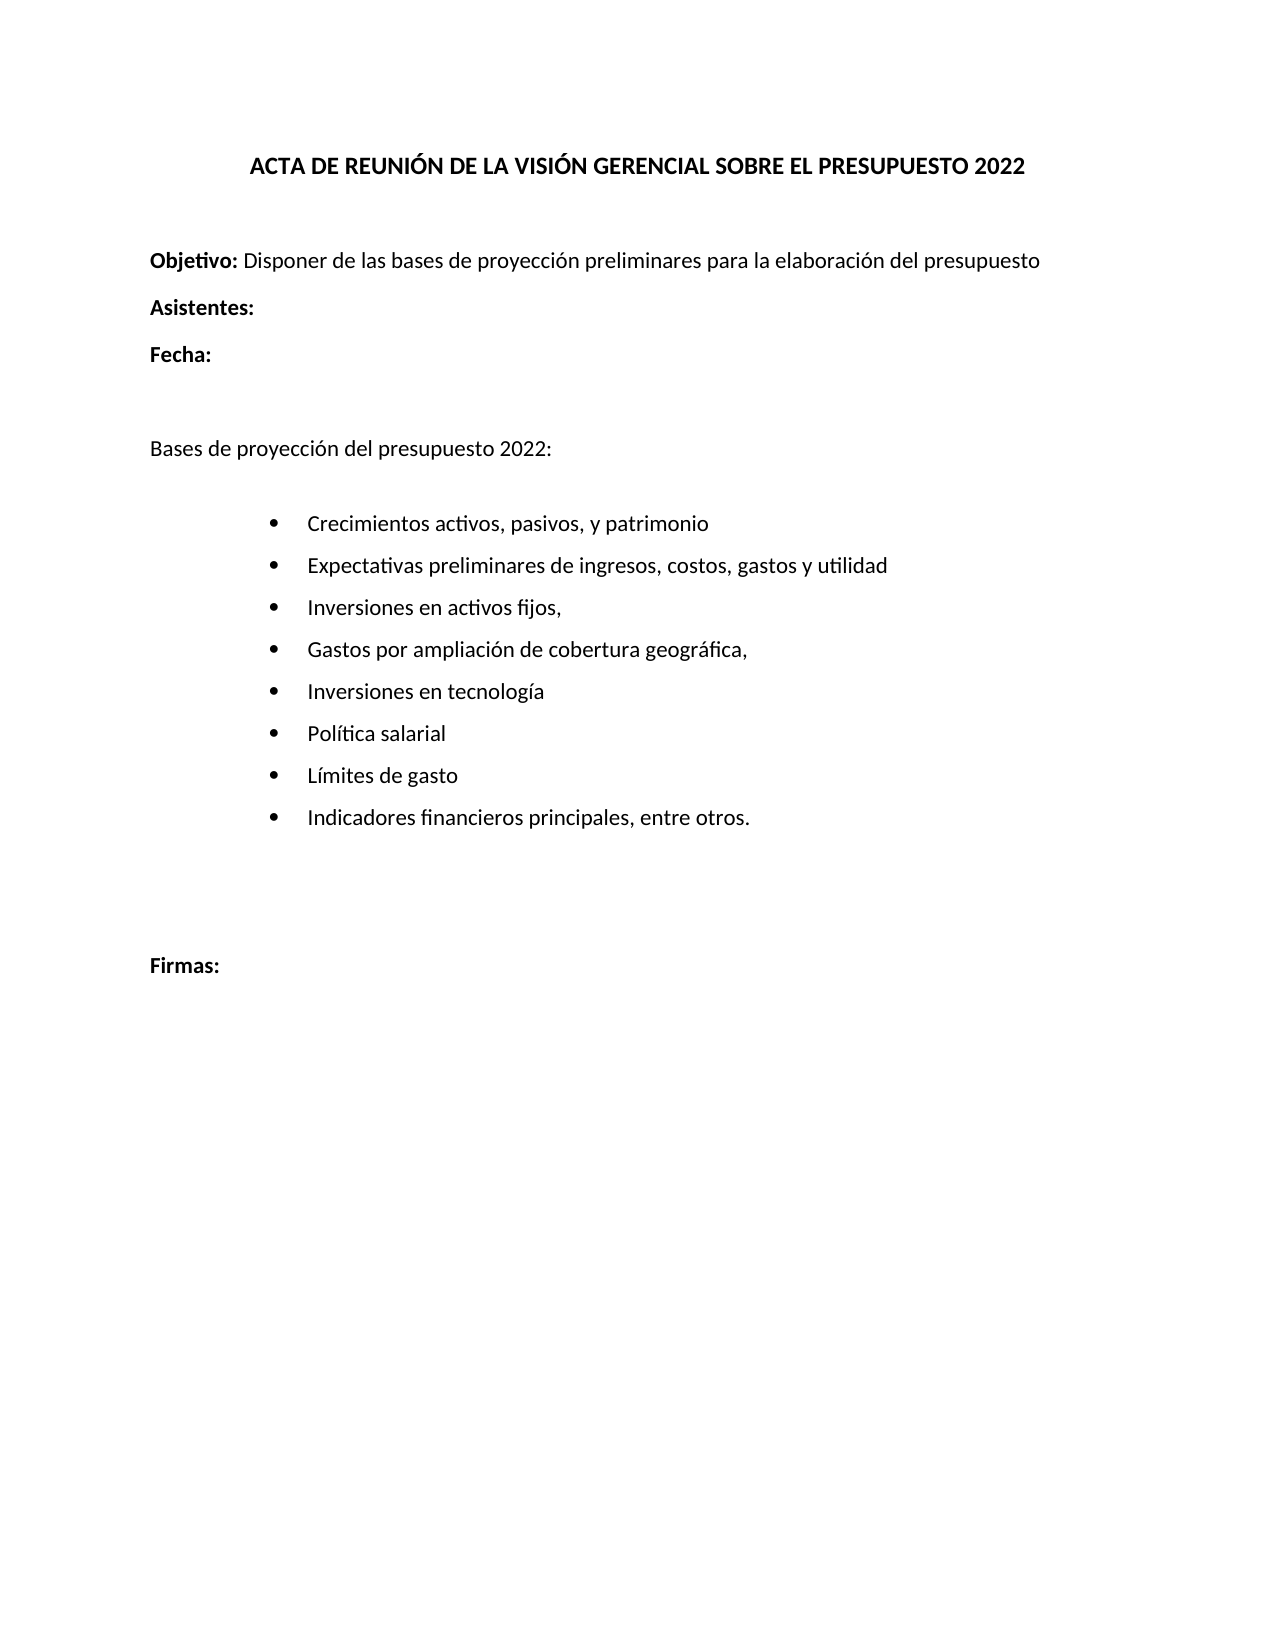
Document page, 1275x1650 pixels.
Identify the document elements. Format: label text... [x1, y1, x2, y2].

text Fecha: [150, 340, 1125, 368]
list Gastos por ampliación de cobertura geográfica, [270, 635, 1125, 663]
list Indicadores financieros principales, entre otros. [270, 803, 1125, 831]
list Crecimientos activos, pasivos, y patrimonio [270, 509, 1125, 537]
text Objetivo: Disponer de las bases de proyección preliminares para la elaboración del presupuesto [150, 246, 1125, 274]
text Asistentes: [150, 293, 1125, 321]
list Expectativas preliminares de ingresos, costos, gastos y utilidad [270, 551, 1125, 579]
list Política salarial [270, 719, 1125, 747]
text Bases de proyección del presupuesto 2022: [150, 434, 1125, 462]
list Inversiones en activos fijos, [270, 593, 1125, 621]
text ACTA DE REUNIÓN DE LA VISIÓN GERENCIAL SOBRE EL PRESUPUESTO 2022 [150, 150, 1125, 181]
list Límites de gasto [270, 761, 1125, 789]
list Inversiones en tecnología [270, 677, 1125, 705]
text Firmas: [150, 951, 1125, 979]
